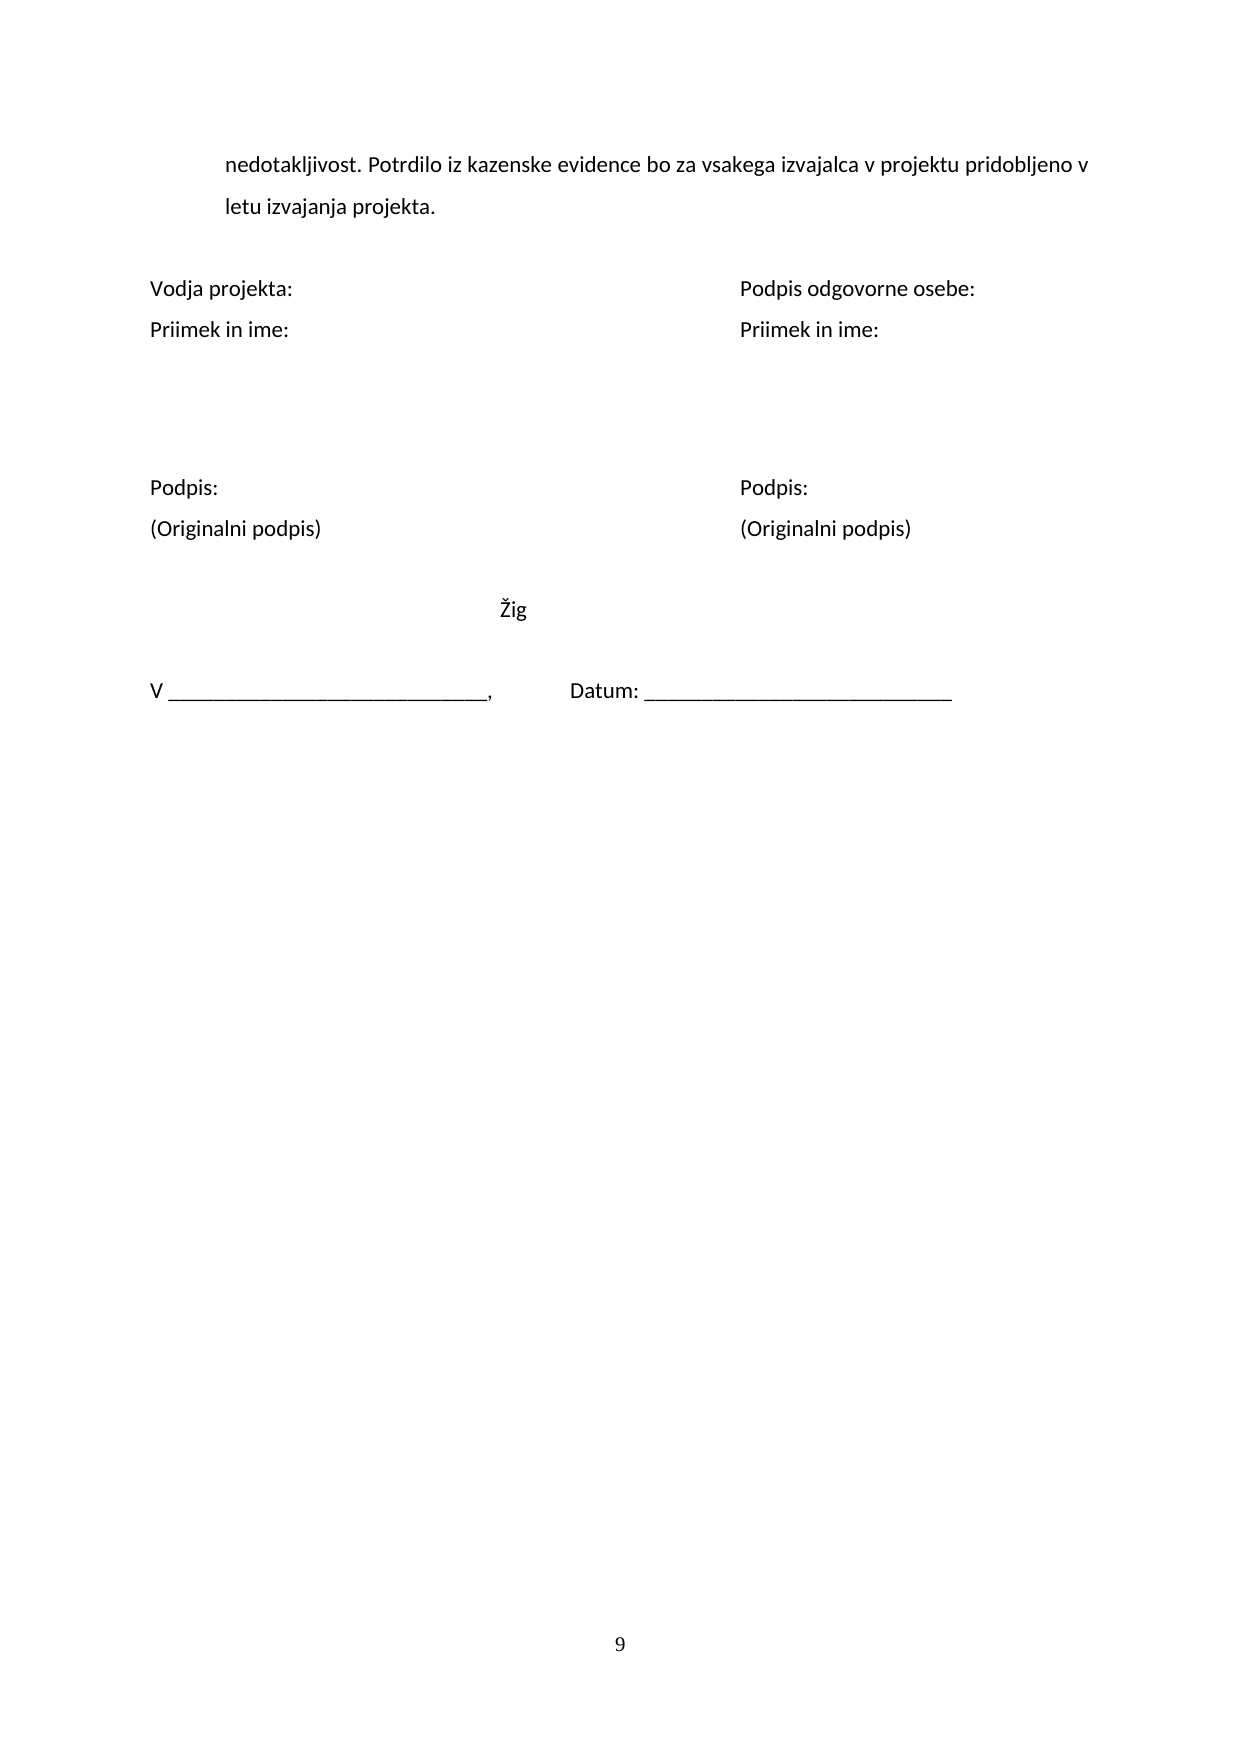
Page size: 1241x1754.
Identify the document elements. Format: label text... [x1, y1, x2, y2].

text Vodja projekta: Podpis odgovorne osebe: [150, 274, 1085, 302]
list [187, 150, 1090, 220]
text Priimek in ime: Priimek in ime: [150, 315, 1085, 343]
text Podpis: Podpis: [150, 473, 1085, 501]
text (Originalni podpis) (Originalni podpis) [150, 514, 1085, 542]
text Žig [150, 595, 1085, 623]
text V ____________________________, Datum: ___________________________ [150, 676, 1085, 704]
